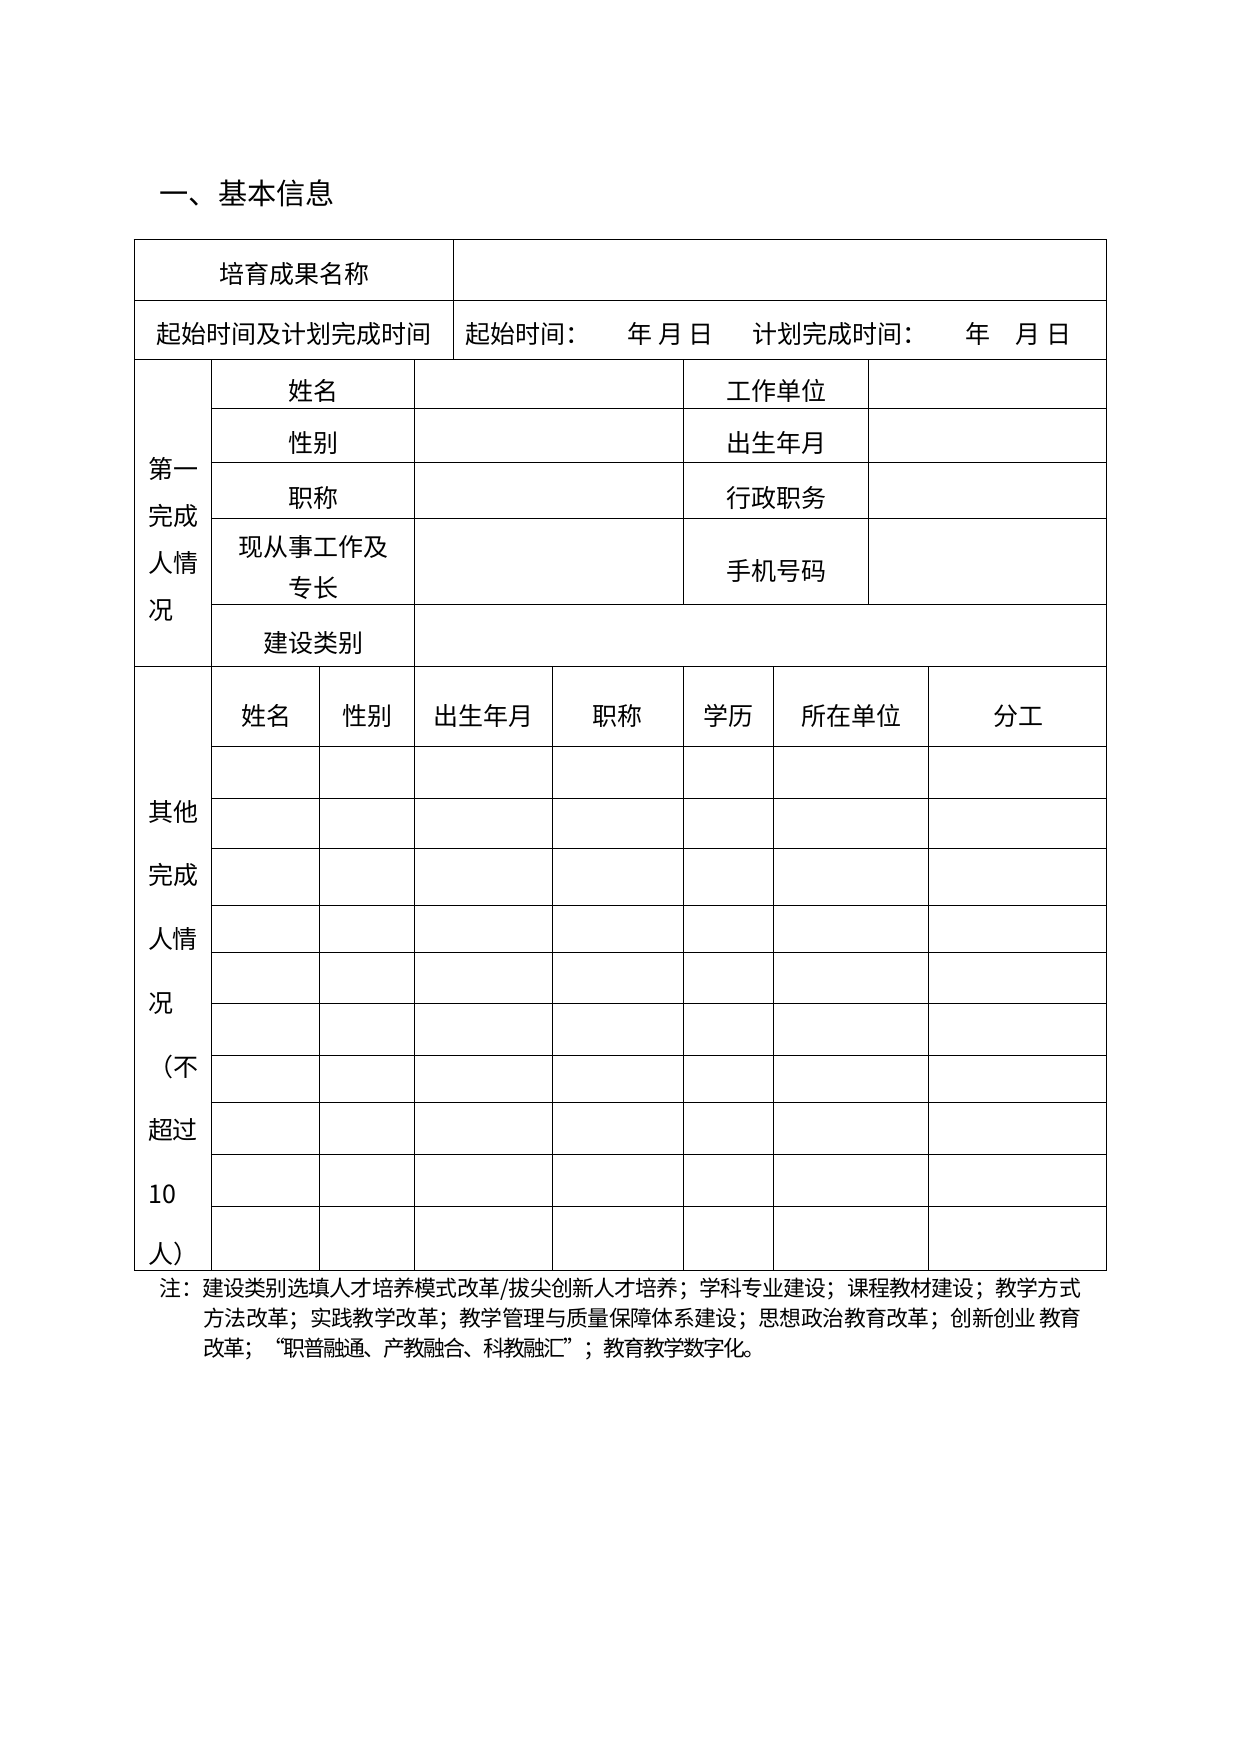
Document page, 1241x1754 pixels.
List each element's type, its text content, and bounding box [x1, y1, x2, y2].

table_cell [415, 799, 552, 848]
table_cell [415, 1207, 552, 1270]
table_cell [929, 1207, 1106, 1270]
table_cell [553, 1004, 683, 1054]
table_cell [684, 849, 773, 905]
table_cell [553, 1155, 683, 1206]
table_cell [684, 1103, 773, 1154]
table_cell 行政职务 [684, 463, 868, 518]
table_cell [212, 747, 319, 798]
table_cell [320, 1207, 414, 1270]
table_cell [415, 519, 683, 604]
table_cell [869, 409, 1106, 462]
table_cell [869, 360, 1106, 408]
table_cell [415, 1004, 552, 1054]
table_cell [415, 747, 552, 798]
table_header 培育成果名称 [135, 240, 453, 300]
table_cell [212, 1056, 319, 1102]
table_cell [415, 409, 683, 462]
table_cell [320, 953, 414, 1003]
table_cell [320, 1155, 414, 1206]
table_cell [869, 463, 1106, 518]
table_cell [415, 953, 552, 1003]
table_cell [684, 1004, 773, 1054]
table_cell 性别 [320, 667, 414, 746]
table_cell [212, 849, 319, 905]
table_cell [774, 1103, 928, 1154]
table_cell [684, 1056, 773, 1102]
table_cell [774, 953, 928, 1003]
table_cell [774, 747, 928, 798]
table_cell [320, 849, 414, 905]
table_cell [553, 1207, 683, 1270]
table_cell [320, 799, 414, 848]
table_cell [929, 799, 1106, 848]
table_cell 职称 [553, 667, 683, 746]
table_cell [553, 849, 683, 905]
table_cell [320, 1056, 414, 1102]
table_cell [553, 799, 683, 848]
table_cell [929, 747, 1106, 798]
table_cell 分工 [929, 667, 1106, 746]
table_cell [415, 360, 683, 408]
table_cell [929, 1056, 1106, 1102]
table_cell [774, 1155, 928, 1206]
table_cell [212, 953, 319, 1003]
table_cell [929, 1155, 1106, 1206]
table_cell [415, 1155, 552, 1206]
table_cell 姓名 [212, 360, 414, 408]
table_cell 出生年月 [684, 409, 868, 462]
table_cell 所在单位 [774, 667, 928, 746]
table_header [454, 240, 1106, 300]
table_cell [415, 1103, 552, 1154]
table_cell [320, 747, 414, 798]
table_cell 第一完成人情况 [135, 360, 211, 666]
table_cell [929, 953, 1106, 1003]
table_cell [684, 906, 773, 952]
table_cell 手机号码 [684, 519, 868, 604]
table_cell [320, 1004, 414, 1054]
table_cell [415, 849, 552, 905]
table_cell [553, 953, 683, 1003]
table_cell 姓名 [212, 667, 319, 746]
table_cell 职称 [212, 463, 414, 518]
table_cell [774, 799, 928, 848]
table_cell [415, 906, 552, 952]
table_cell 性别 [212, 409, 414, 462]
table_cell [774, 1207, 928, 1270]
table_cell [684, 799, 773, 848]
table_cell [869, 519, 1106, 604]
table_cell [553, 906, 683, 952]
table_cell [684, 1207, 773, 1270]
table_cell [415, 463, 683, 518]
table_cell [320, 906, 414, 952]
table_cell [774, 906, 928, 952]
text 一、基本信息 [159, 171, 1119, 213]
table_cell [684, 953, 773, 1003]
table_cell 起始时间： 年 月 日 计划完成时间： 年 月 日 [454, 301, 1106, 359]
table_cell [774, 1056, 928, 1102]
table_cell [684, 1155, 773, 1206]
text 注：建设类别选填人才培养模式改革/拔尖创新人才培养；学科专业建设；课程教材建设；教学方式方法改革；实践教学改革；教学管理与质量保障体系建设；思想政治教育改革；创新创业教育改革；“职普融通、产教融合、科教融汇”；教育教学数字化。 [159, 1272, 1081, 1363]
table_cell [929, 1103, 1106, 1154]
table_cell 出生年月 [415, 667, 552, 746]
table_cell [212, 1207, 319, 1270]
table_cell [929, 849, 1106, 905]
table_cell [212, 906, 319, 952]
table_cell [774, 1004, 928, 1054]
table_cell 其他完成人情况 （不超过10 人） [135, 667, 211, 1270]
table_cell 学历 [684, 667, 773, 746]
table_cell [212, 1155, 319, 1206]
table_cell [774, 849, 928, 905]
table_cell [212, 1103, 319, 1154]
table_cell [929, 906, 1106, 952]
table_cell [553, 1103, 683, 1154]
table_cell [553, 747, 683, 798]
table_cell 工作单位 [684, 360, 868, 408]
table_cell [320, 1103, 414, 1154]
table_cell [415, 1056, 552, 1102]
table_cell [212, 799, 319, 848]
table_cell [415, 605, 1106, 666]
table_cell [929, 1004, 1106, 1054]
table_cell [684, 747, 773, 798]
table_cell 建设类别 [212, 605, 414, 666]
table_cell [212, 1004, 319, 1054]
table_cell 起始时间及计划完成时间 [135, 301, 453, 359]
table_cell 现从事工作及 专长 [212, 519, 414, 604]
table_cell [553, 1056, 683, 1102]
